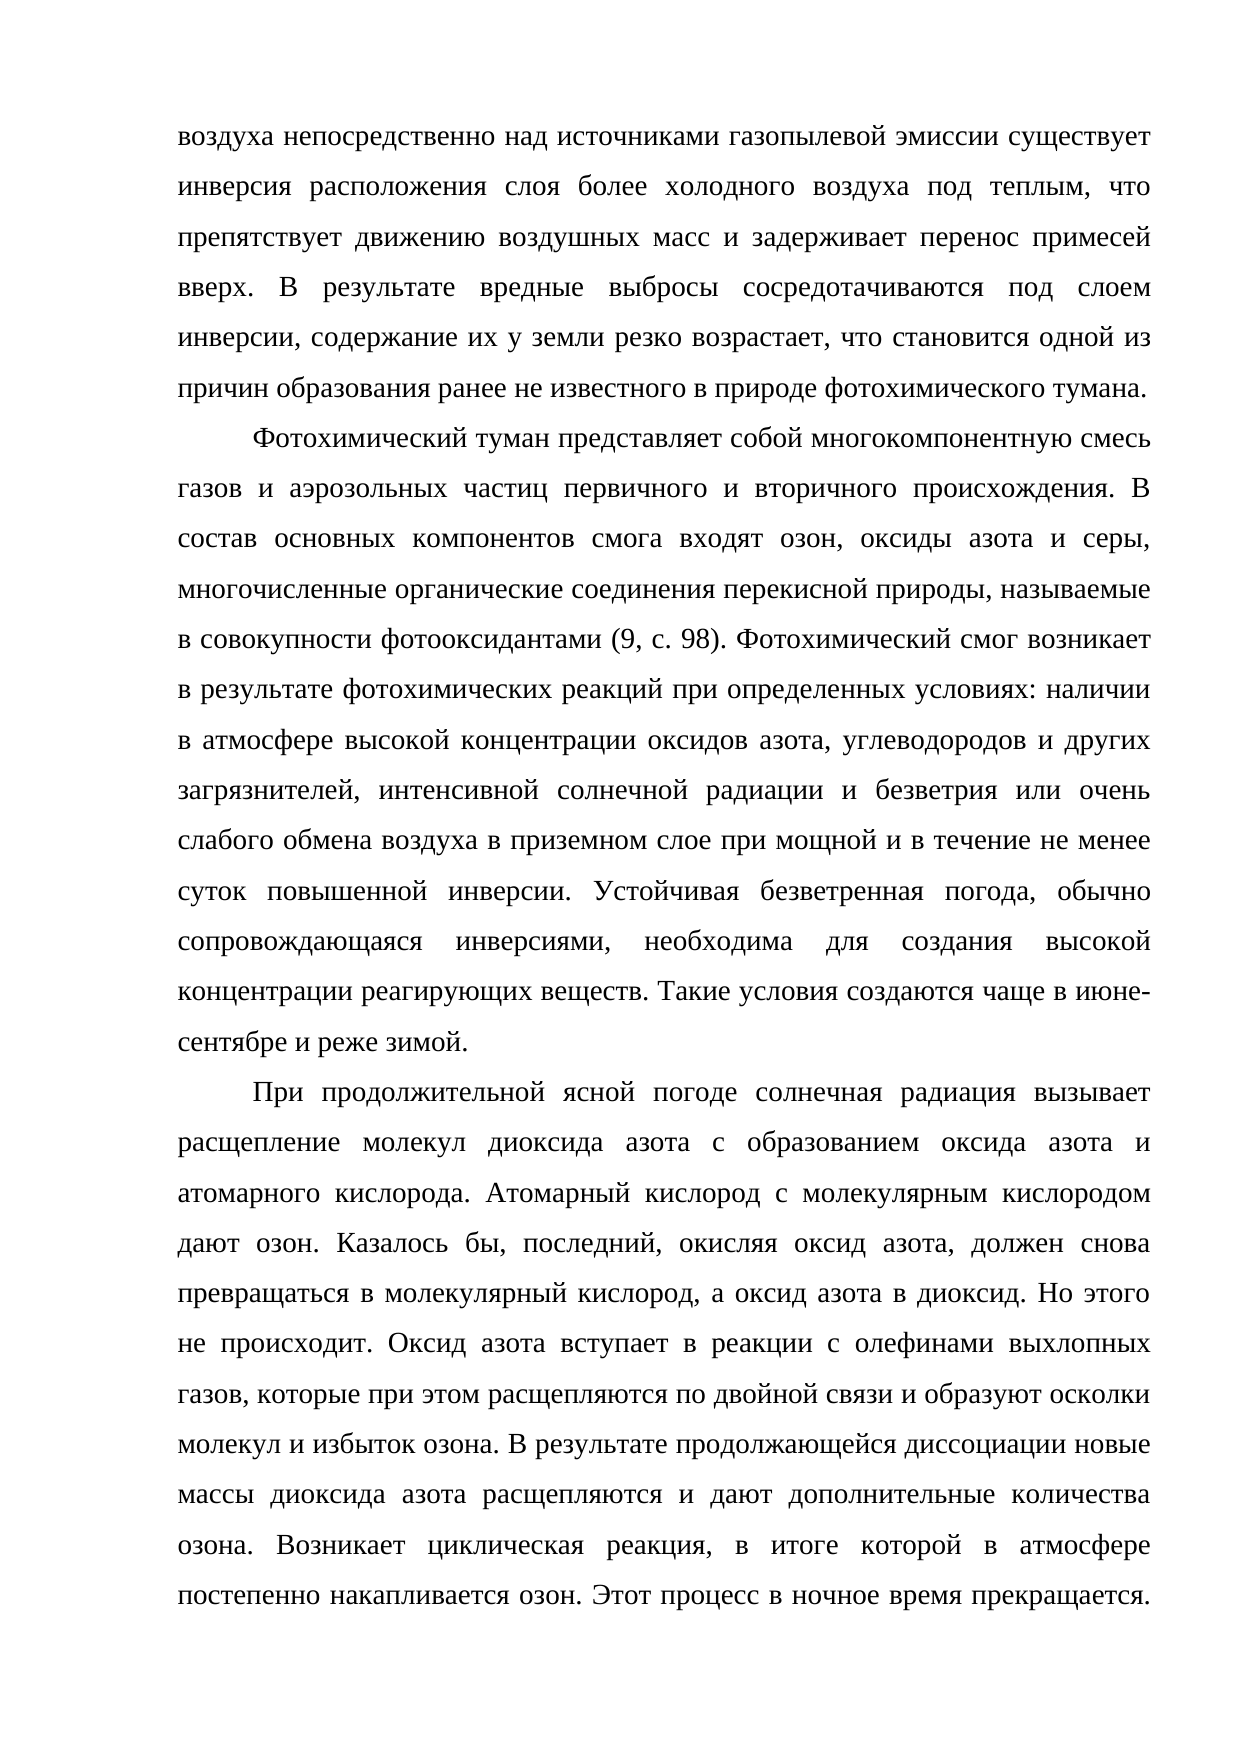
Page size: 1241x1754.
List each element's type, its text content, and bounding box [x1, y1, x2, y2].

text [177, 118, 1152, 403]
text Фотохимический туман представляет собой многокомпонентную смесь газов и аэрозольных частиц первичного и вторичного происхождения. В состав основных компонентов смога входят озон, оксиды азота и серы, многочисленные органические соединения перекисной природы, называемые в совокупности фотооксидантами (9, с. 98). Фотохимический смог возникает в результате фотохимических реакций при определенных условиях: наличии в атмосфере высокой концентрации оксидов азота, углеводородов и других загрязнителей, интенсивной солнечной радиации и безветрия или очень слабого обмена воздуха в приземном слое при мощной и в течение не менее суток повышенной инверсии. Устойчивая безветренная погода, обычно сопровождающаяся инверсиями, необходима для создания высокой концентрации реагирующих веществ. Такие условия создаются чаще в июне-сентябре и реже зимой. [177, 420, 1152, 1057]
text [177, 1074, 1152, 1611]
